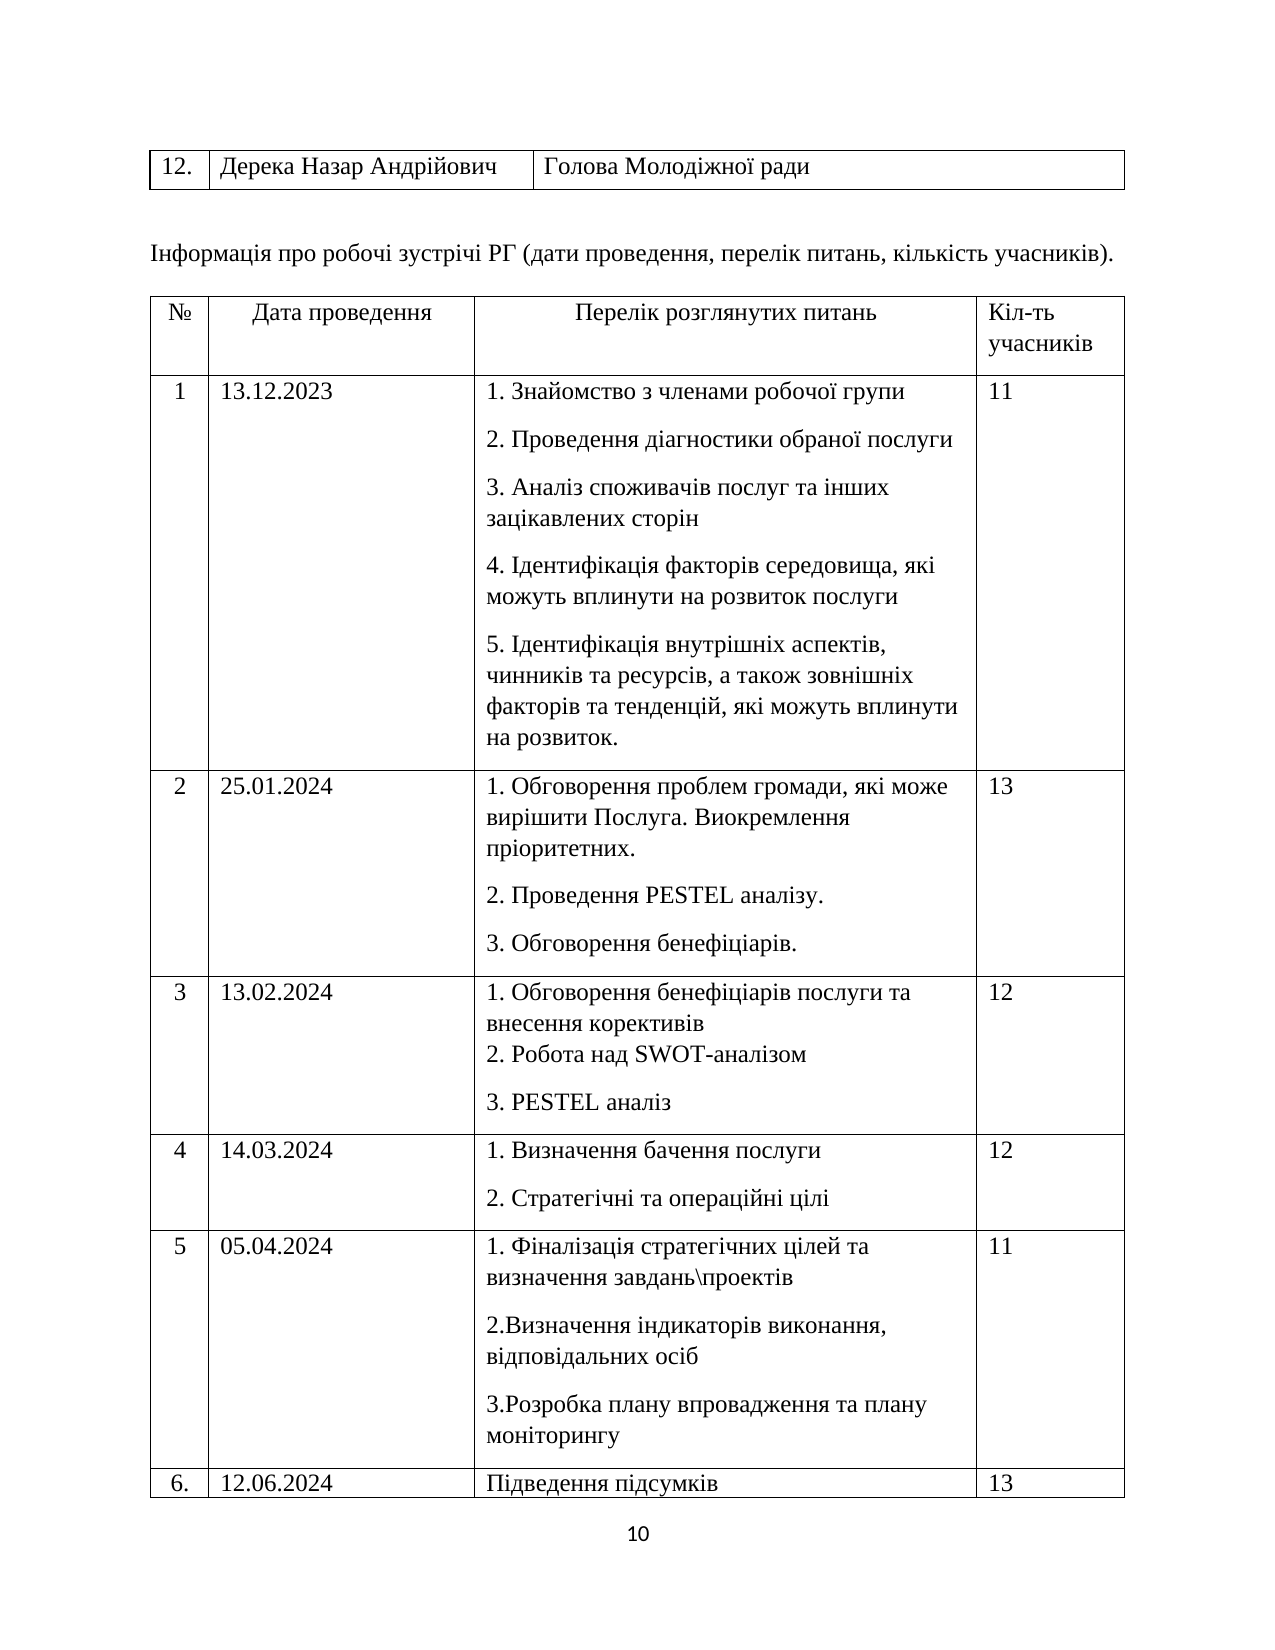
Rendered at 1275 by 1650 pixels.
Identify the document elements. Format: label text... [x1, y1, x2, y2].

table_cell 4 [151, 1135, 208, 1230]
table_header Дата проведення [209, 297, 474, 375]
text Інформація про робочі зустрічі РГ (дати проведення, перелік питань, кількість учасників). [150, 238, 1125, 267]
table_header Перелік розглянутих питань [475, 297, 976, 375]
table_cell 11 [977, 376, 1124, 770]
table_header Кіл-ть учасників [977, 297, 1124, 375]
table_cell 1. Фіналізація стратегічних цілей та визначення завдань\проектів 2.Визначення індикаторів виконання, відповідальних осіб 3.Розробка плану впровадження та плану моніторингу [475, 1231, 976, 1467]
table_cell Дерека Назар Андрійович [210, 151, 533, 189]
table_header № [151, 297, 208, 375]
table_cell 5 [151, 1231, 208, 1467]
table_cell 1 [151, 376, 208, 770]
table_cell 1. Знайомство з членами робочої групи 2. Проведення діагностики обраної послуги 3. Аналіз споживачів послуг та інших зацікавлених сторін 4. Ідентифікація факторів середовища, які можуть вплинути на розвиток послуги 5. Ідентифікація внутрішніх аспектів, чинників та ресурсів, а також зовнішніх факторів та тенденцій, які можуть вплинути на розвиток. [475, 376, 976, 770]
table_cell 1. Обговорення проблем громади, які може вирішити Послуга. Виокремлення пріоритетних. 2. Проведення PESTEL аналізу. 3. Обговорення бенефіціарів. [475, 771, 976, 976]
table_cell 11 [977, 1231, 1124, 1467]
table_cell 14.03.2024 [209, 1135, 474, 1230]
table_cell 12 [977, 977, 1124, 1134]
table_cell Голова Молодіжної ради [534, 151, 1124, 189]
table_cell 13 [977, 771, 1124, 976]
table_cell 13.02.2024 [209, 977, 474, 1134]
table_cell 12. [151, 151, 209, 189]
table_cell 12 [977, 1135, 1124, 1230]
table_cell 25.01.2024 [209, 771, 474, 976]
table_cell 13 [977, 1469, 1124, 1497]
table_cell 1. Обговорення бенефіціарів послуги та внесення корективів 2. Робота над SWOT-аналізом 3. PESTEL аналіз [475, 977, 976, 1134]
table_cell 2 [151, 771, 208, 976]
table_cell 6. [151, 1469, 208, 1497]
table_cell 05.04.2024 [209, 1231, 474, 1467]
table_cell 13.12.2023 [209, 376, 474, 770]
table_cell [475, 1469, 976, 1497]
table_cell 3 [151, 977, 208, 1134]
table_cell 1. Визначення бачення послуги 2. Стратегічні та операційні цілі [475, 1135, 976, 1230]
table_cell 12.06.2024 [209, 1469, 474, 1497]
